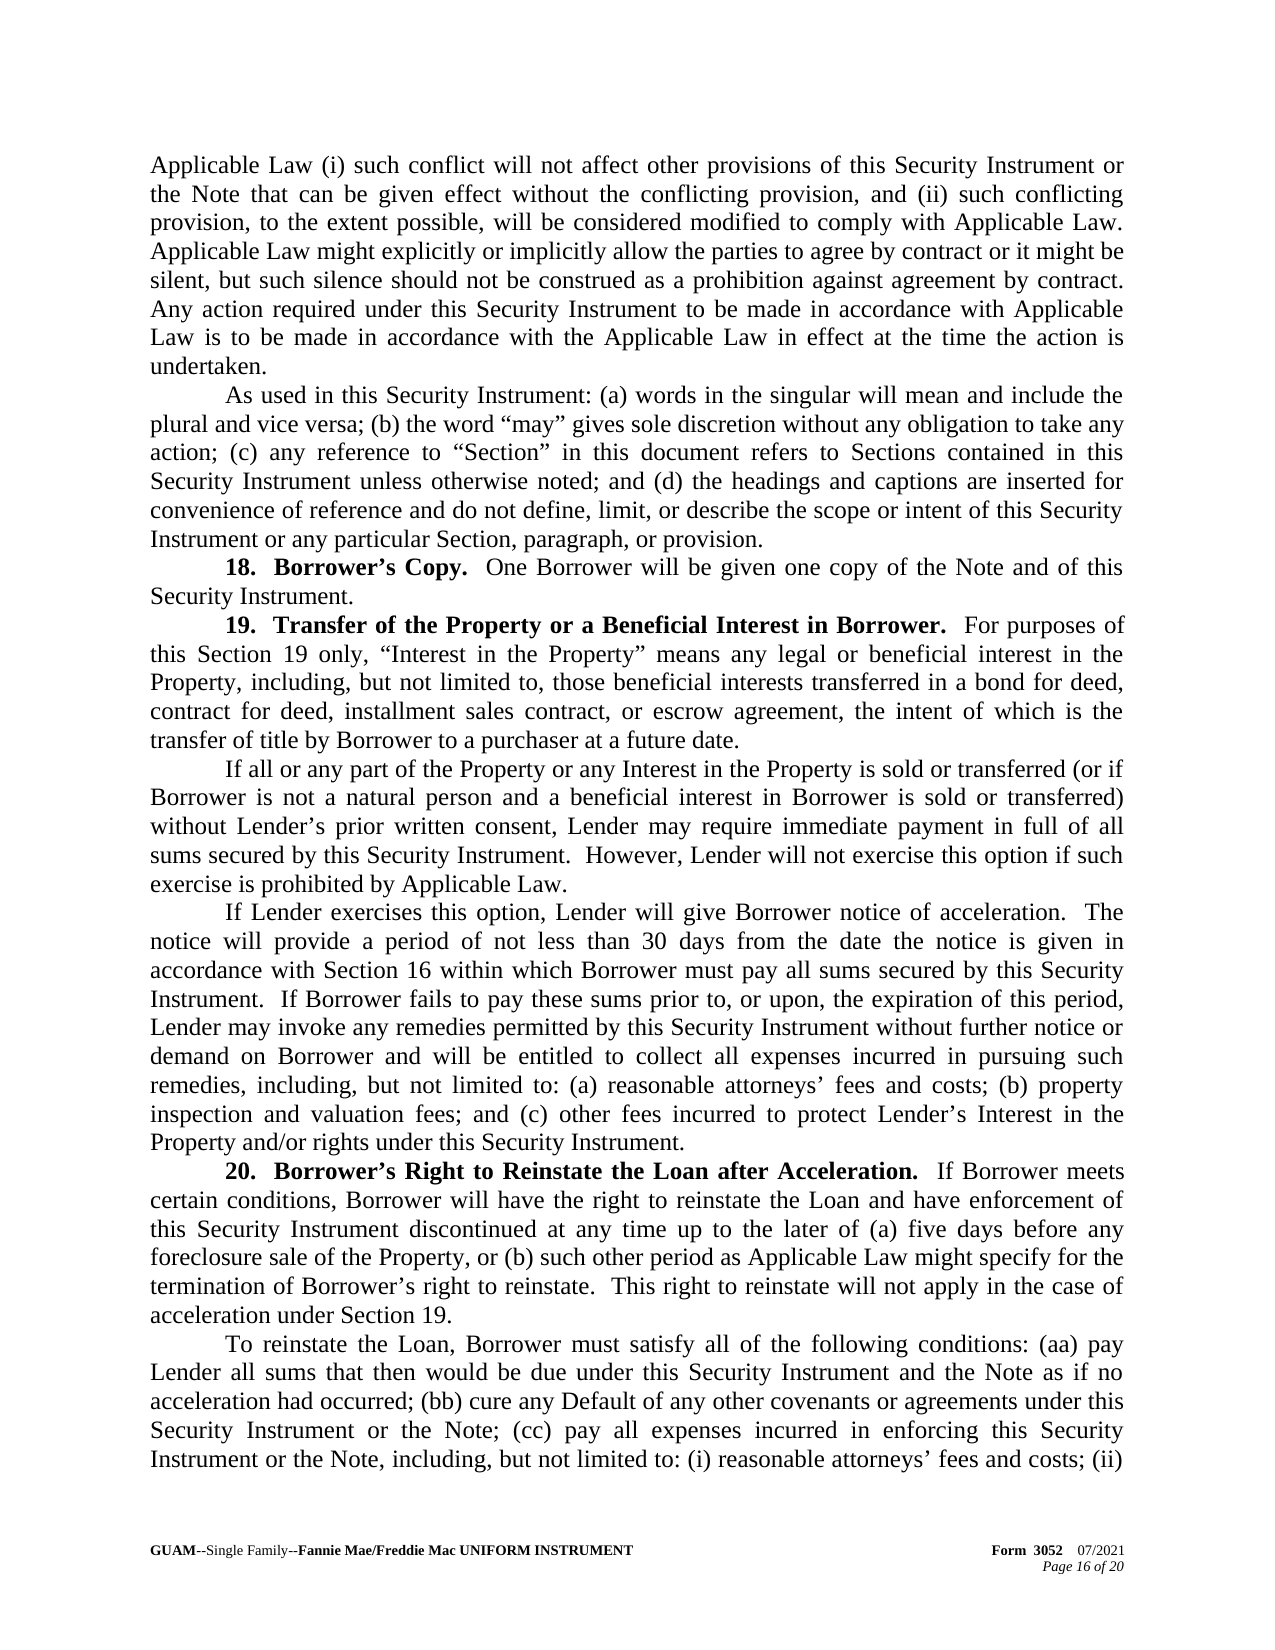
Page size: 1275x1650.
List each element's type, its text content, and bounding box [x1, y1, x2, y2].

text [150, 150, 1125, 380]
text If all or any part of the Property or any Interest in the Property is sold or transferred (or if Borrower is not a natural person and a beneficial interest in Borrower is sold or transferred) without Lender’s prior written consent, Lender may require immediate payment in full of all sums secured by this Security Instrument. However, Lender will not exercise this option if such exercise is prohibited by Applicable Law. [150, 754, 1125, 897]
text If Lender exercises this option, Lender will give Borrower notice of acceleration. The notice will provide a period of not less than 30 days from the date the notice is given in accordance with Section 16 within which Borrower must pay all sums secured by this Security Instrument. If Borrower fails to pay these sums prior to, or upon, the expiration of this period, Lender may invoke any remedies permitted by this Security Instrument without further notice or demand on Borrower and will be entitled to collect all expenses incurred in pursuing such remedies, including, but not limited to: (a) reasonable attorneys’ fees and costs; (b) property inspection and valuation fees; and (c) other fees incurred to protect Lender’s Interest in the Property and/or rights under this Security Instrument. [150, 897, 1125, 1156]
text As used in this Security Instrument: (a) words in the singular will mean and include the plural and vice versa; (b) the word “may” gives sole discretion without any obligation to take any action; (c) any reference to “Section” in this document refers to Sections contained in this Security Instrument unless otherwise noted; and (d) the headings and captions are inserted for convenience of reference and do not define, limit, or describe the scope or intent of this Security Instrument or any particular Section, paragraph, or provision. [150, 380, 1125, 552]
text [150, 1329, 1125, 1472]
text 18. Borrower’s Copy. One Borrower will be given one copy of the Note and of this Security Instrument. [150, 552, 1125, 610]
text 19. Transfer of the Property or a Beneficial Interest in Borrower. For purposes of this Section 19 only, “Interest in the Property” means any legal or beneficial interest in the Property, including, but not limited to, those beneficial interests transferred in a bond for deed, contract for deed, installment sales contract, or escrow agreement, the intent of which is the transfer of title by Borrower to a purchaser at a future date. [150, 610, 1125, 754]
text 20. Borrower’s Right to Reinstate the Loan after Acceleration. If Borrower meets certain conditions, Borrower will have the right to reinstate the Loan and have enforcement of this Security Instrument discontinued at any time up to the later of (a) five days before any foreclosure sale of the Property, or (b) such other period as Applicable Law might specify for the termination of Borrower’s right to reinstate. This right to reinstate will not apply in the case of acceleration under Section 19. [150, 1156, 1125, 1329]
